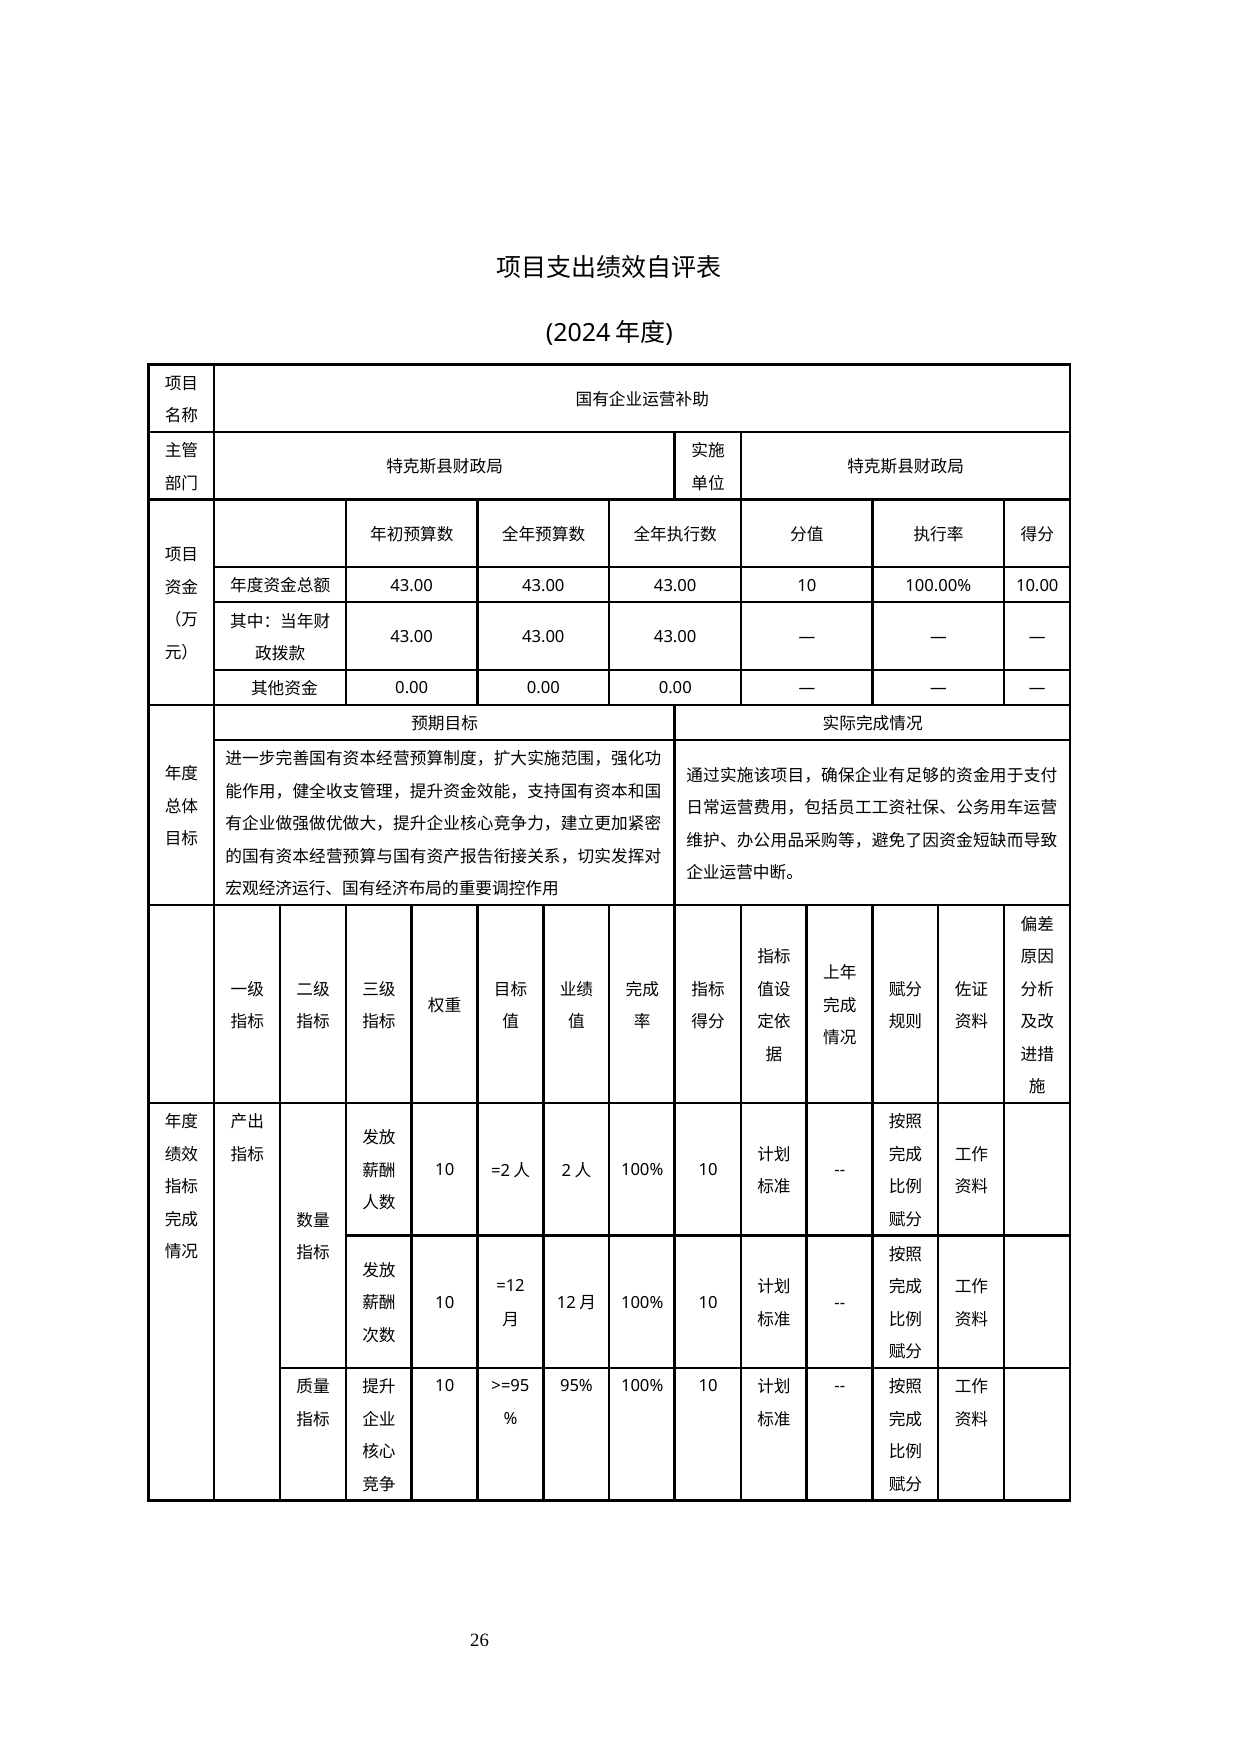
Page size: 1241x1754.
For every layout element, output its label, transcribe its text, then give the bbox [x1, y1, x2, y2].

table_cell — [874, 671, 1003, 703]
table_cell — [1005, 603, 1069, 668]
table_cell 项目名称 [150, 366, 213, 431]
table_cell 43.00 [610, 568, 740, 601]
table_cell 100% [610, 1104, 673, 1234]
table_cell 分值 [742, 501, 871, 566]
table_cell [215, 501, 345, 566]
table_cell 产出指标 [215, 1104, 279, 1499]
table_cell — [874, 603, 1003, 668]
table_cell 工作资料 [939, 1369, 1003, 1499]
table_cell 10 [676, 1104, 740, 1234]
table_cell 偏差原因分析及改进措施 [1005, 906, 1069, 1101]
table_cell -- [808, 1104, 871, 1234]
table_cell 一级指标 [215, 906, 279, 1101]
table_cell 指标得分 [676, 906, 740, 1101]
table_cell 100.00% [874, 568, 1003, 601]
table_cell 100% [610, 1237, 673, 1367]
table_cell 业绩值 [545, 906, 608, 1101]
table_cell 10 [742, 568, 871, 601]
table_cell 按照完成比例赋分 [874, 1369, 937, 1499]
table_cell 年度资金总额 [215, 568, 345, 601]
table_cell 10 [413, 1369, 476, 1499]
table_header 项目支出绩效自评表 [148, 233, 1070, 298]
table_cell 43.00 [347, 568, 476, 601]
table_cell 项目资金（万元） [150, 501, 213, 703]
table_cell 数量指标 [281, 1104, 345, 1367]
table_cell -- [808, 1237, 871, 1367]
table_cell [150, 906, 213, 1101]
table_cell 10 [676, 1369, 740, 1499]
table_cell 10 [676, 1237, 740, 1367]
table_cell 计划标准 [742, 1237, 805, 1367]
table_cell -- [808, 1369, 871, 1499]
table_cell 国有企业运营补助 [215, 366, 1069, 431]
table_cell 特克斯县财政局 [742, 433, 1069, 498]
table_cell 年初预算数 [347, 501, 476, 566]
table_cell 95% [545, 1369, 608, 1499]
table_cell 全年执行数 [610, 501, 740, 566]
table_cell — [742, 671, 871, 703]
table_cell 通过实施该项目，确保企业有足够的资金用于支付日常运营费用，包括员工工资社保、公务用车运营维护、办公用品采购等，避免了因资金短缺而导致企业运营中断。 [676, 741, 1069, 904]
table_cell 三级指标 [347, 906, 410, 1101]
table_cell 100% [610, 1369, 673, 1499]
table_cell 工作资料 [939, 1104, 1003, 1234]
table_cell 特克斯县财政局 [215, 433, 673, 498]
table_cell 发放薪酬次数 [347, 1237, 410, 1367]
table_cell [1005, 1104, 1069, 1234]
table_cell 指标值设定依据 [742, 906, 805, 1101]
table_cell 实施单位 [676, 433, 740, 498]
table_cell 其中：当年财政拨款 [215, 603, 345, 668]
table_cell 权重 [413, 906, 476, 1101]
table_cell 赋分规则 [874, 906, 937, 1101]
table_cell 按照完成比例赋分 [874, 1104, 937, 1234]
table_cell 提升企业核心竞争力 [347, 1369, 410, 1499]
table_cell 发放薪酬人数 [347, 1104, 410, 1234]
table_cell 43.00 [479, 568, 608, 601]
table_cell 43.00 [347, 603, 476, 668]
table_cell 年度绩效指标完成情况 [150, 1104, 213, 1499]
table_cell 得分 [1005, 501, 1069, 566]
table_cell 计划标准 [742, 1369, 805, 1499]
table_cell 10.00 [1005, 568, 1069, 601]
table_cell — [1005, 671, 1069, 703]
table_cell =12月 [479, 1237, 542, 1367]
table_cell 工作资料 [939, 1237, 1003, 1367]
table_cell 主管部门 [150, 433, 213, 498]
table_cell 完成率 [610, 906, 673, 1101]
table_cell 10 [413, 1237, 476, 1367]
table_cell [1005, 1369, 1069, 1499]
table_cell 预期目标 [215, 706, 673, 739]
table_cell 上年完成情况 [808, 906, 871, 1101]
table_cell 全年预算数 [479, 501, 608, 566]
table_cell 质量指标 [281, 1369, 345, 1499]
table_cell 年度总体目标 [150, 706, 213, 904]
table_cell 10 [413, 1104, 476, 1234]
table_cell 执行率 [874, 501, 1003, 566]
table_cell 0.00 [610, 671, 740, 703]
table_cell 其他资金 [215, 671, 345, 703]
table_cell 按照完成比例赋分 [874, 1237, 937, 1367]
table_cell >=95% [479, 1369, 542, 1499]
table_cell 2人 [545, 1104, 608, 1234]
table_cell 43.00 [479, 603, 608, 668]
table_cell 43.00 [610, 603, 740, 668]
table_cell 二级指标 [281, 906, 345, 1101]
table_cell 0.00 [347, 671, 476, 703]
table_cell 目标值 [479, 906, 542, 1101]
table_cell [1005, 1237, 1069, 1367]
table_cell (2024年度) [148, 298, 1070, 363]
table_cell 12月 [545, 1237, 608, 1367]
table_cell =2人 [479, 1104, 542, 1234]
table_cell 进一步完善国有资本经营预算制度，扩大实施范围，强化功能作用，健全收支管理，提升资金效能，支持国有资本和国有企业做强做优做大，提升企业核心竞争力，建立更加紧密的国有资本经营预算与国有资产报告衔接关系，切实发挥对宏观经济运行、国有经济布局的重要调控作用 [215, 741, 673, 904]
table_cell — [742, 603, 871, 668]
table_cell 0.00 [479, 671, 608, 703]
table_cell 计划标准 [742, 1104, 805, 1234]
table_cell 佐证资料 [939, 906, 1003, 1101]
table_cell 实际完成情况 [676, 706, 1069, 739]
